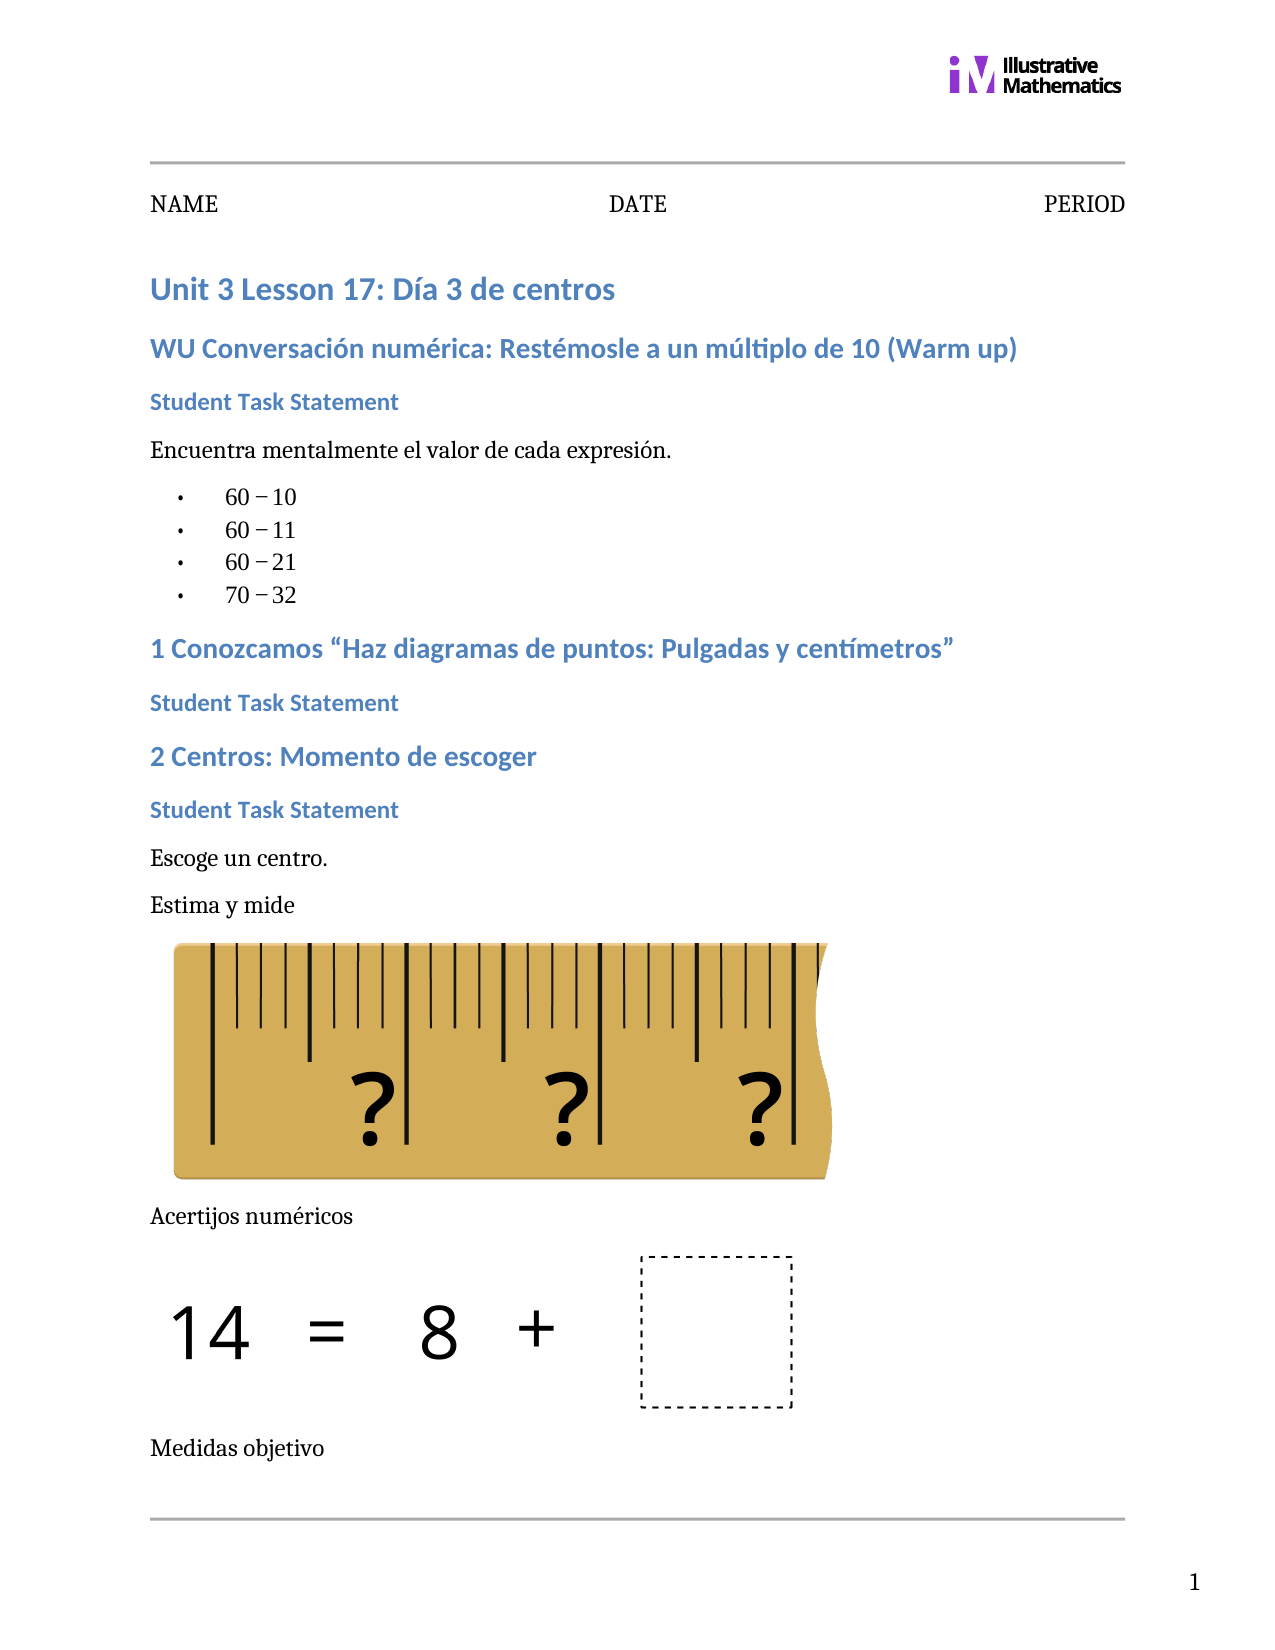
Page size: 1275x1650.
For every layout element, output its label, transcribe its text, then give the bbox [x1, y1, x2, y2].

text Escoge un centro. [150, 844, 1125, 872]
subtitle 2 Centros: Momento de escoger [150, 738, 1125, 774]
picture [949, 55, 1121, 93]
subtitle 1 Conozcamos “Haz diagramas de puntos: Pulgadas y centímetros” [150, 630, 1125, 666]
subtitle Student Task Statement [150, 687, 1125, 717]
subtitle WU Conversación numérica: Restémosle a un múltiplo de 10 (Warm up) [150, 330, 1125, 366]
picture [168, 938, 838, 1184]
subtitle Unit 3 Lesson 17: Día 3 de centros [150, 268, 1125, 309]
picture [168, 1249, 844, 1415]
subtitle Student Task Statement [150, 386, 1125, 417]
text Medidas objetivo [150, 1433, 1125, 1462]
subtitle Student Task Statement [150, 794, 1125, 825]
text Acertijos numéricos [150, 1202, 1125, 1231]
text Encuentra mentalmente el valor de cada expresión. [150, 436, 1125, 464]
text Estima y mide [150, 891, 1125, 920]
